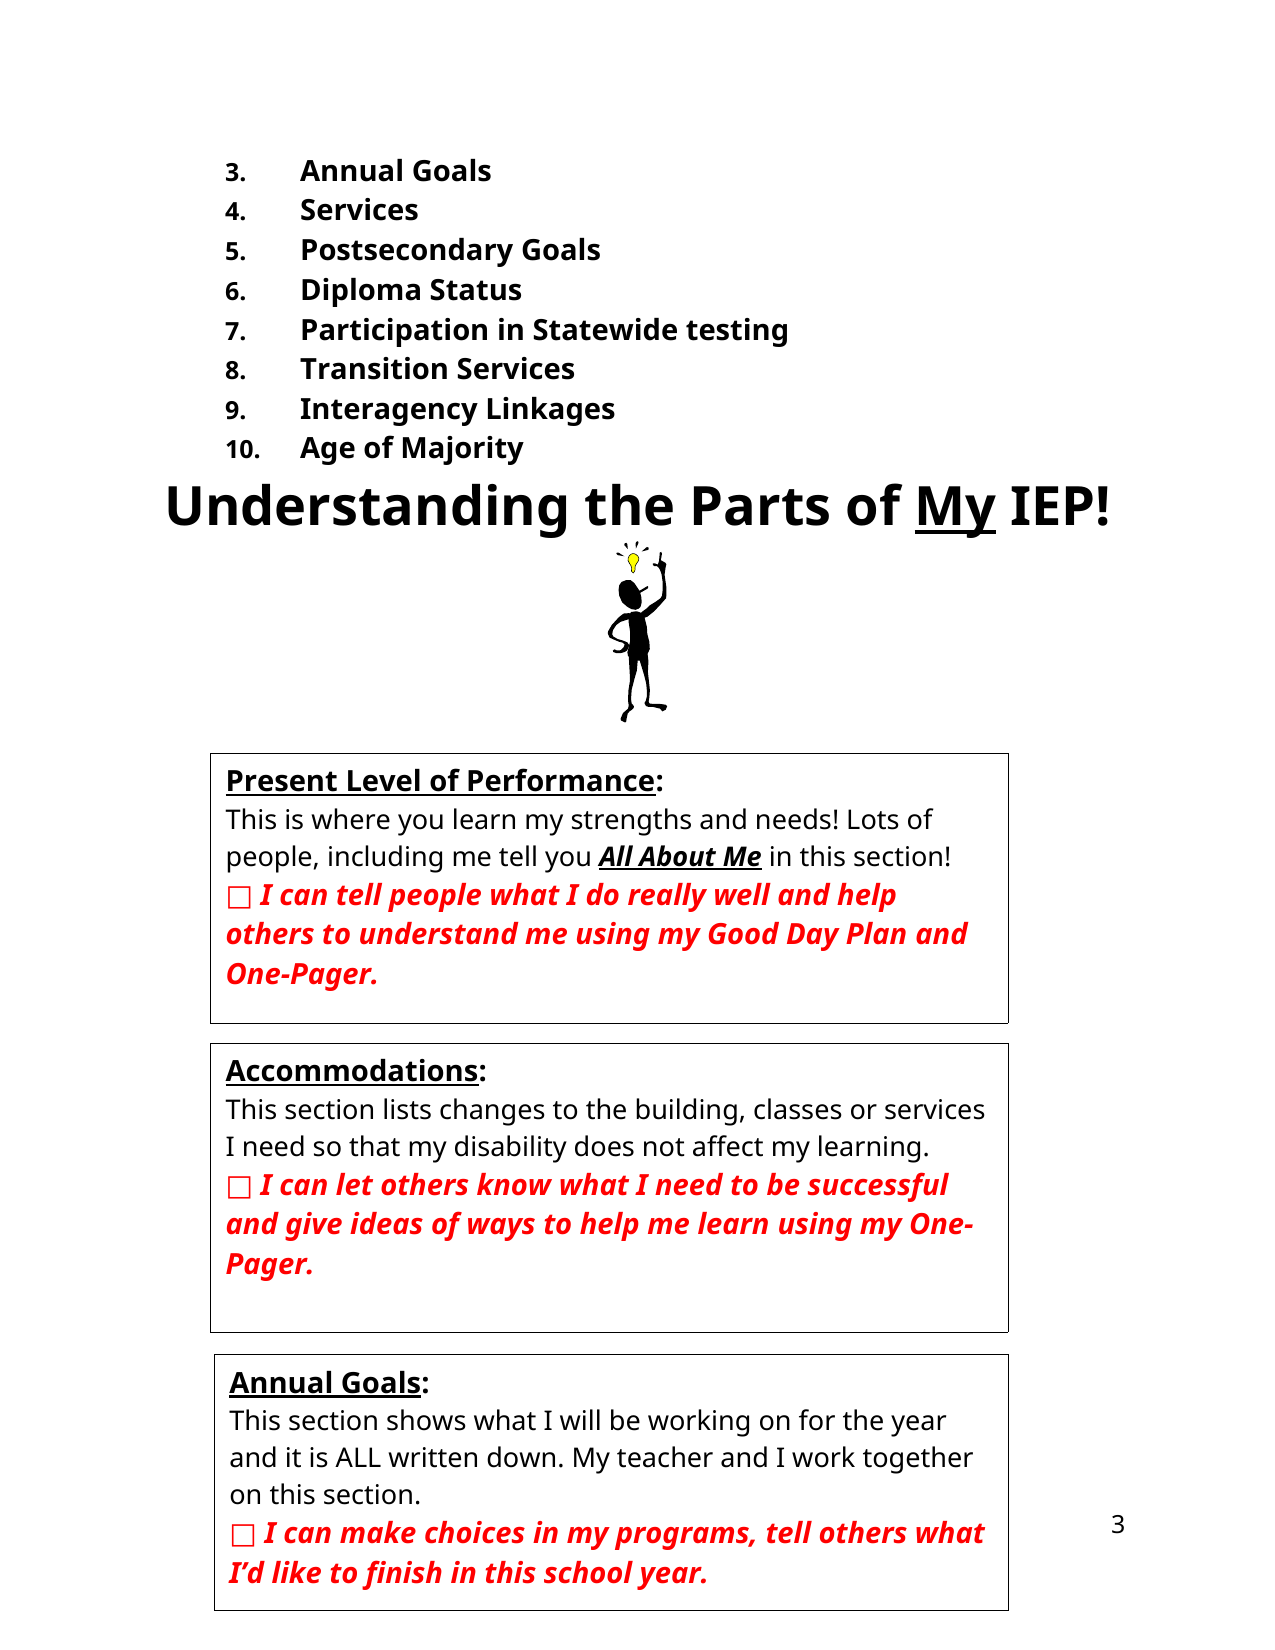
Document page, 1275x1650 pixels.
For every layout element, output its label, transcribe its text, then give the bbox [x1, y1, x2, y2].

list Transition Services [225, 348, 1125, 388]
list Services [225, 190, 1125, 229]
list Diploma Status [225, 269, 1125, 309]
list Participation in Statewide testing [225, 309, 1125, 348]
list Age of Majority [225, 428, 1125, 467]
list Postsecondary Goals [225, 229, 1125, 269]
text Understanding the Parts of My IEP! [150, 467, 1125, 541]
list Interagency Linkages [225, 388, 1125, 428]
list Annual Goals [225, 150, 1125, 190]
